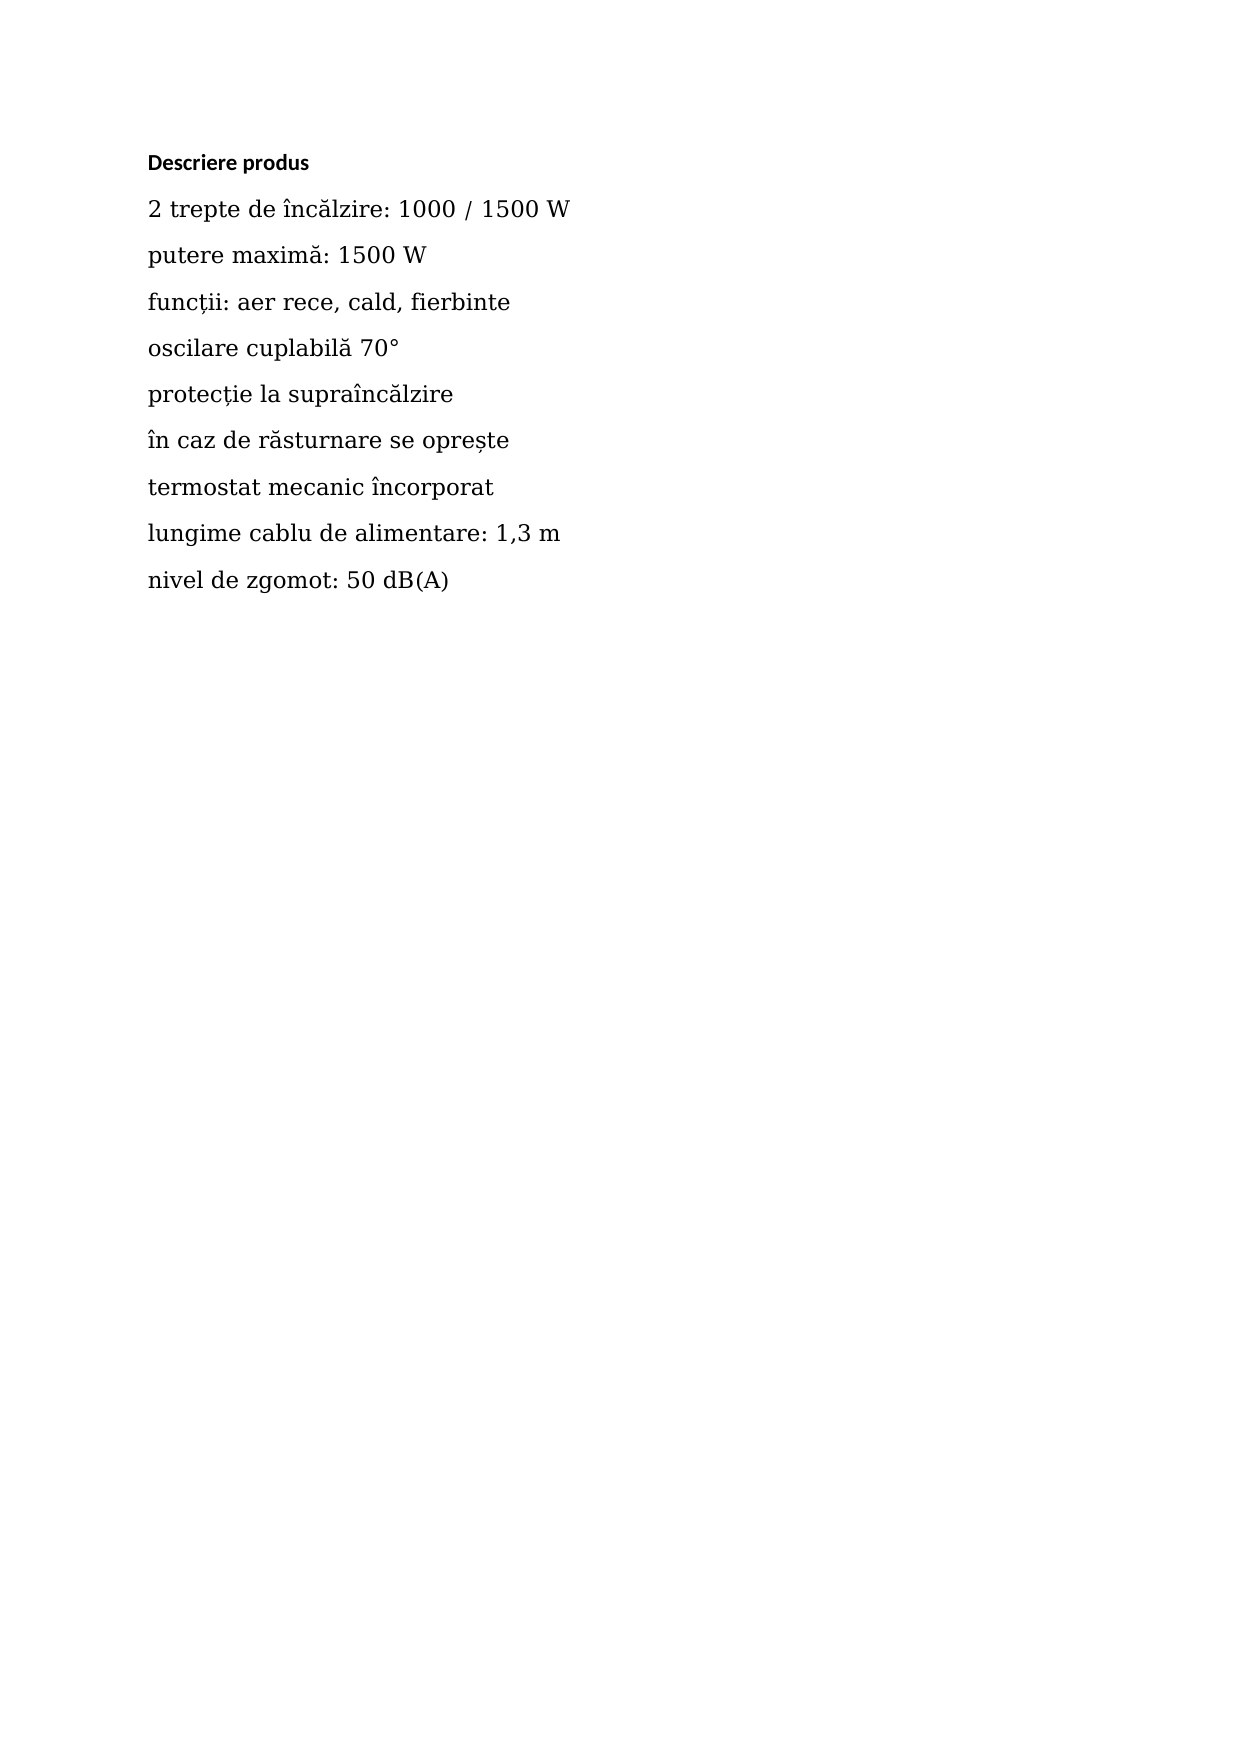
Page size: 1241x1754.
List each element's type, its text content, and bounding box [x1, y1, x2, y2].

text 2 trepte de încălzire: 1000 / 1500 W [148, 194, 1093, 222]
text termostat mecanic încorporat [148, 473, 1093, 500]
text Descriere produs [148, 148, 1093, 176]
text oscilare cuplabilă 70° [148, 333, 1093, 361]
text funcții: aer rece, cald, fierbinte [148, 287, 1093, 315]
text protecție la supraîncălzire [148, 380, 1093, 407]
text putere maximă: 1500 W [148, 241, 1093, 268]
text nivel de zgomot: 50 dB(A) [148, 565, 1093, 593]
text în caz de răsturnare se oprește [148, 426, 1093, 454]
text lungime cablu de alimentare: 1,3 m [148, 519, 1093, 546]
